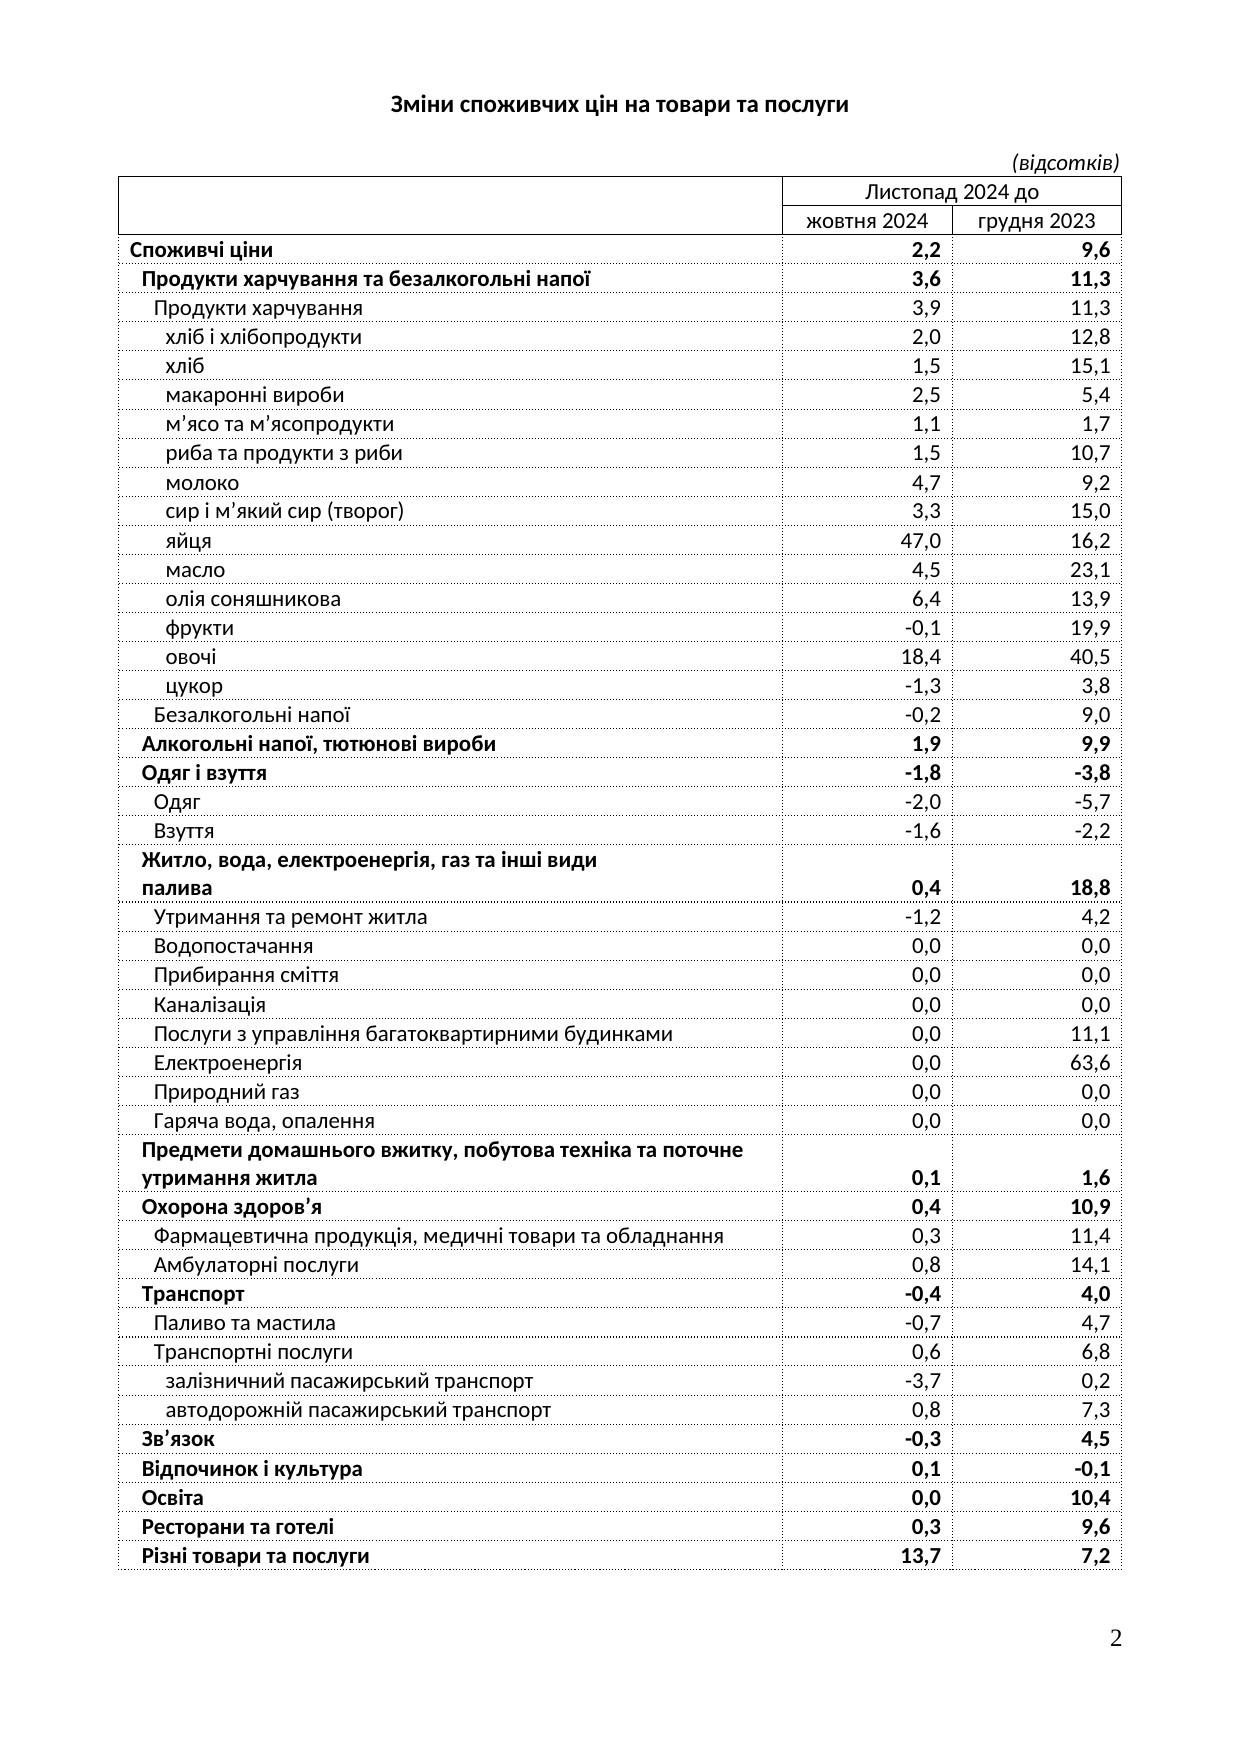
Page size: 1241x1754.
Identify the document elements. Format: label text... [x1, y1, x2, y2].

table_cell -0,1 [952, 1453, 1122, 1482]
table_cell 16,2 [952, 525, 1122, 554]
table_cell Прибирання сміття [119, 960, 782, 989]
table_cell овочі [119, 641, 782, 670]
table_cell молоко [119, 467, 782, 496]
table_cell автодорожній пасажирський транспорт [119, 1395, 782, 1423]
table_cell 0,0 [783, 1076, 952, 1105]
table_cell грудня 2023 [953, 206, 1121, 234]
table_cell 0,3 [783, 1220, 952, 1249]
table_cell Фармацевтична продукція, медичні товари та обладнання [119, 1220, 782, 1249]
table_cell Природний газ [119, 1076, 782, 1105]
table_cell 0,0 [783, 1105, 952, 1134]
table_cell олія соняшникова [119, 583, 782, 612]
table_cell 14,1 [952, 1249, 1122, 1278]
table_cell 0,0 [952, 989, 1122, 1018]
table_cell 4,7 [783, 467, 952, 496]
table_cell 10,4 [952, 1482, 1122, 1511]
table_cell 0,0 [952, 1076, 1122, 1105]
table_cell Безалкогольні напої [119, 699, 782, 728]
table_cell Водопостачання [119, 931, 782, 959]
table_cell 1,6 [952, 1134, 1122, 1191]
table_cell 0,0 [783, 1482, 952, 1511]
table_cell цукор [119, 670, 782, 699]
table_cell 9,9 [952, 728, 1122, 757]
table_cell Амбулаторні послуги [119, 1249, 782, 1278]
table_cell 9,2 [952, 467, 1122, 496]
table_cell 2,2 [783, 235, 952, 263]
table_cell Транспортні послуги [119, 1336, 782, 1365]
table_cell Послуги з управління багатоквартирними будинками [119, 1018, 782, 1047]
table_cell 18,4 [783, 641, 952, 670]
table_cell 11,3 [952, 263, 1122, 292]
table_cell 23,1 [952, 554, 1122, 583]
table_cell 15,1 [952, 350, 1122, 379]
table_cell 7,3 [952, 1395, 1122, 1423]
table_cell Ресторани та готелі [119, 1511, 782, 1540]
table_cell Відпочинок і культура [119, 1453, 782, 1482]
table_cell Взуття [119, 815, 782, 844]
table_cell 0,0 [952, 960, 1122, 989]
table_cell 7,2 [952, 1540, 1122, 1569]
table_cell 4,5 [783, 554, 952, 583]
table_cell 63,6 [952, 1047, 1122, 1076]
table_cell -0,7 [783, 1307, 952, 1336]
table_cell -0,1 [783, 612, 952, 641]
table_cell 0,0 [783, 931, 952, 959]
table_cell 0,3 [783, 1511, 952, 1540]
table_cell Гаряча вода, опалення [119, 1105, 782, 1134]
table_cell хліб і хлібопродукти [119, 321, 782, 350]
table_cell 18,8 [952, 844, 1122, 901]
table_cell -5,7 [952, 786, 1122, 815]
table_cell 11,4 [952, 1220, 1122, 1249]
table_cell Утримання та ремонт житла [119, 901, 782, 931]
table_cell 5,4 [952, 379, 1122, 408]
table_cell Одяг і взуття [119, 757, 782, 786]
table_cell 4,5 [952, 1424, 1122, 1453]
table_cell 0,0 [783, 1047, 952, 1076]
table_cell Алкогольні напої, тютюнові вироби [119, 728, 782, 757]
table_cell 10,7 [952, 438, 1122, 467]
table_header Листопад 2024 до [783, 177, 1121, 205]
table_cell масло [119, 554, 782, 583]
table_cell 3,6 [783, 263, 952, 292]
table_cell Охорона здоров’я [119, 1191, 782, 1220]
table_cell -1,8 [783, 757, 952, 786]
table_cell 11,3 [952, 292, 1122, 321]
table_cell 0,0 [952, 931, 1122, 959]
table_cell 3,8 [952, 670, 1122, 699]
table_cell 0,6 [783, 1336, 952, 1365]
table_cell 0,0 [783, 960, 952, 989]
table_cell -2,2 [952, 815, 1122, 844]
table_cell Предмети домашнього вжитку, побутова техніка та поточне утримання житла [119, 1134, 782, 1191]
table_cell 0,1 [783, 1134, 952, 1191]
table_cell 1,5 [783, 350, 952, 379]
table_cell 13,9 [952, 583, 1122, 612]
subtitle Зміни споживчих цін на товари та послуги [118, 89, 1122, 119]
table_cell 6,4 [783, 583, 952, 612]
table_cell Житло, вода, електроенергія, газ та інші види палива [119, 844, 782, 901]
table_cell 0,0 [783, 989, 952, 1018]
table_cell 4,7 [952, 1307, 1122, 1336]
table_cell 3,9 [783, 292, 952, 321]
text (відсотків) [118, 148, 1122, 176]
table_cell -0,2 [783, 699, 952, 728]
table_cell 40,5 [952, 641, 1122, 670]
table_cell Каналізація [119, 989, 782, 1018]
table_cell 9,0 [952, 699, 1122, 728]
table_cell залізничний пасажирський транспорт [119, 1365, 782, 1394]
table_cell 1,7 [952, 409, 1122, 437]
table_cell 0,4 [783, 1191, 952, 1220]
table_cell жовтня 2024 [783, 206, 952, 234]
table_cell макаронні вироби [119, 379, 782, 408]
table_cell Різні товари та послуги [119, 1540, 782, 1569]
table_cell 1,9 [783, 728, 952, 757]
table_cell 2,0 [783, 321, 952, 350]
table_cell Споживчі ціни [119, 235, 782, 263]
table_cell 10,9 [952, 1191, 1122, 1220]
table_cell хліб [119, 350, 782, 379]
table_cell -2,0 [783, 786, 952, 815]
table_cell 0,0 [952, 1105, 1122, 1134]
table_cell 6,8 [952, 1336, 1122, 1365]
table_cell Продукти харчування [119, 292, 782, 321]
table_cell 9,6 [952, 1511, 1122, 1540]
table_cell Транспорт [119, 1278, 782, 1307]
table_cell 0,8 [783, 1249, 952, 1278]
table_cell 0,4 [783, 844, 952, 901]
table_cell Продукти харчування та безалкогольні напої [119, 263, 782, 292]
table_cell сир і м’який сир (творог) [119, 496, 782, 525]
table_cell Зв’язок [119, 1424, 782, 1453]
table_cell риба та продукти з риби [119, 438, 782, 467]
table_cell 2,5 [783, 379, 952, 408]
table_cell 9,6 [952, 235, 1122, 263]
table_cell 4,0 [952, 1278, 1122, 1307]
table_cell 1,1 [783, 409, 952, 437]
table_cell 11,1 [952, 1018, 1122, 1047]
table_cell -1,3 [783, 670, 952, 699]
table_cell 0,0 [783, 1018, 952, 1047]
table_cell 0,8 [783, 1395, 952, 1423]
table_cell -1,2 [783, 901, 952, 931]
table_cell 1,5 [783, 438, 952, 467]
table_cell фрукти [119, 612, 782, 641]
table_cell -1,6 [783, 815, 952, 844]
table_cell -0,3 [783, 1424, 952, 1453]
table_cell 0,1 [783, 1453, 952, 1482]
table_cell 47,0 [783, 525, 952, 554]
table_cell 15,0 [952, 496, 1122, 525]
table_cell 19,9 [952, 612, 1122, 641]
table_cell м’ясо та м’ясопродукти [119, 409, 782, 437]
table_cell -3,8 [952, 757, 1122, 786]
table_cell 3,3 [783, 496, 952, 525]
table_cell 4,2 [952, 901, 1122, 931]
table_cell Освіта [119, 1482, 782, 1511]
table_header [119, 177, 782, 234]
table_cell Паливо та мастила [119, 1307, 782, 1336]
table_cell Електроенергія [119, 1047, 782, 1076]
table_cell Одяг [119, 786, 782, 815]
table_cell -3,7 [783, 1365, 952, 1394]
table_cell яйця [119, 525, 782, 554]
table_cell 0,2 [952, 1365, 1122, 1394]
table_cell 12,8 [952, 321, 1122, 350]
table_cell 13,7 [783, 1540, 952, 1569]
table_cell -0,4 [783, 1278, 952, 1307]
